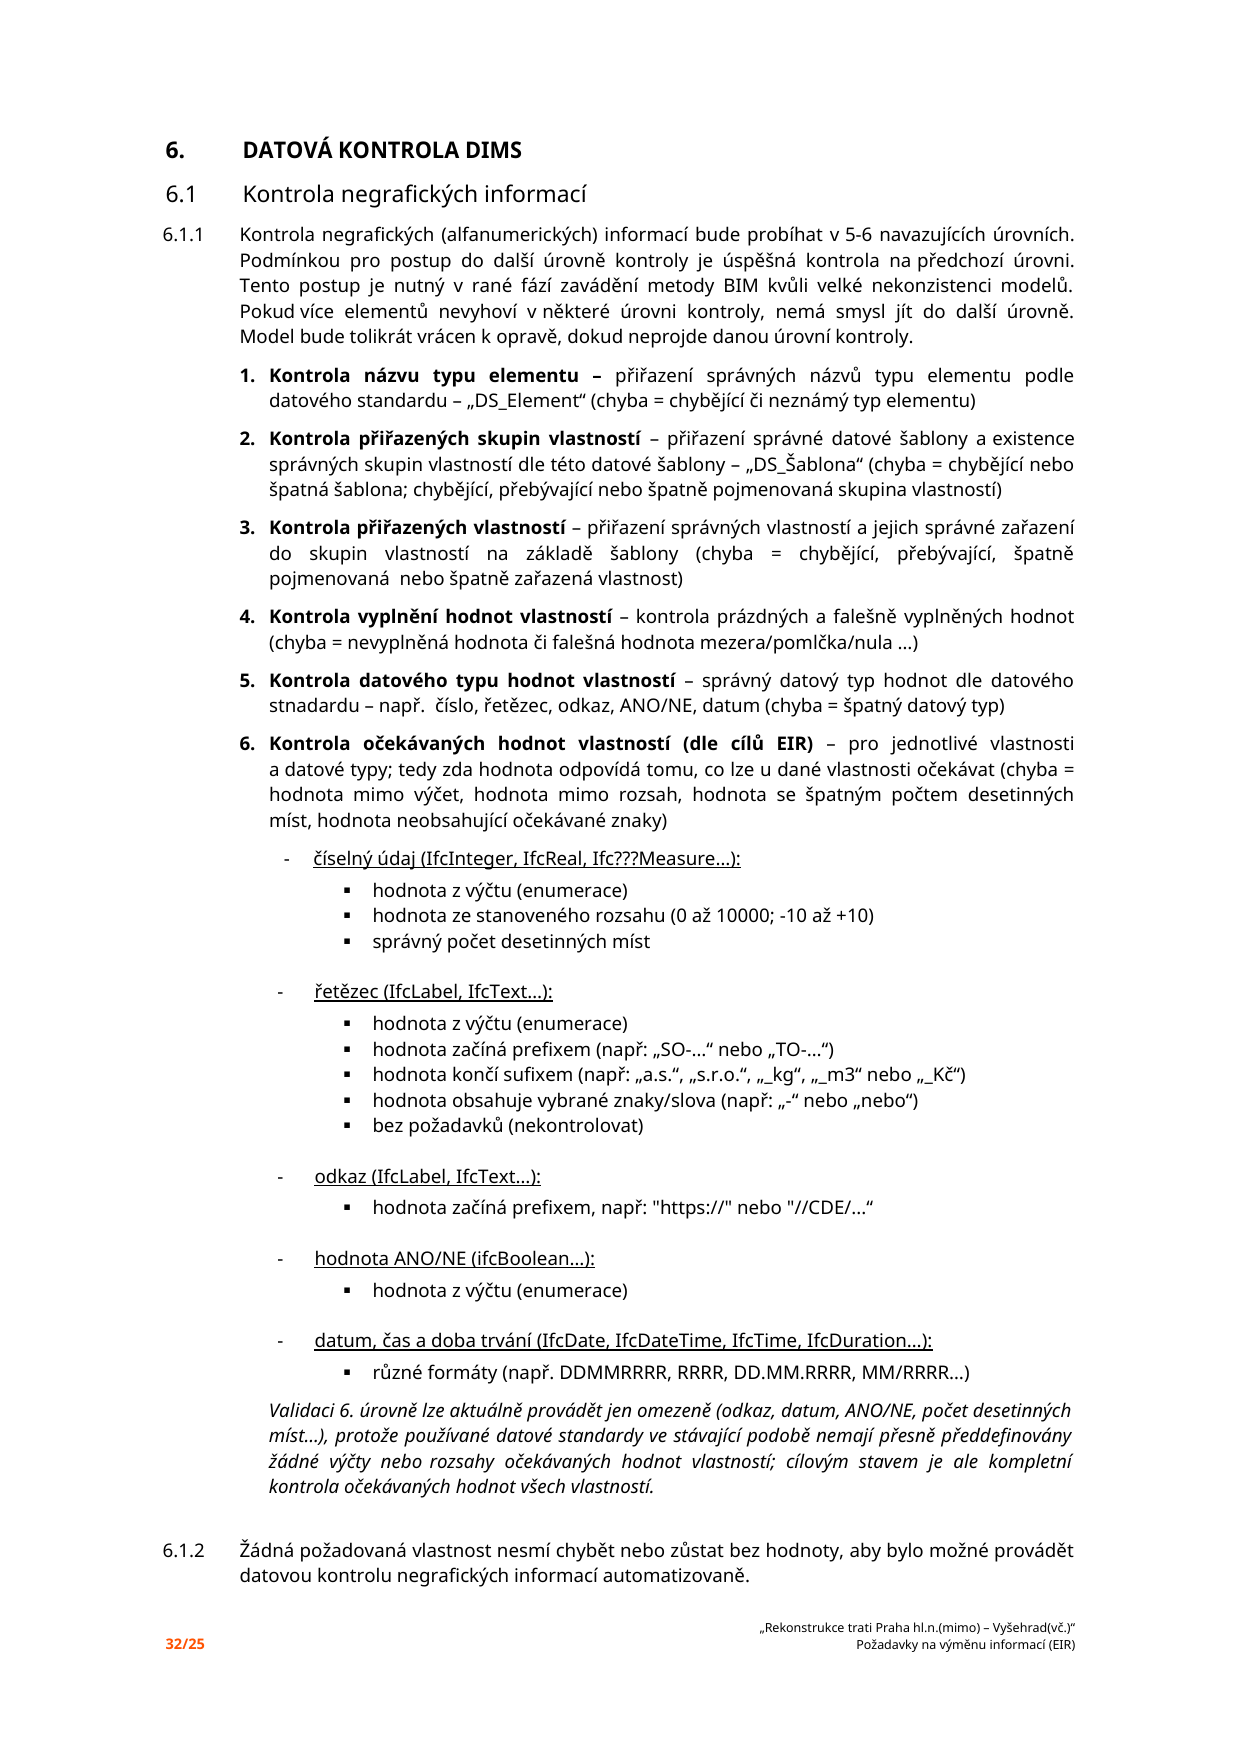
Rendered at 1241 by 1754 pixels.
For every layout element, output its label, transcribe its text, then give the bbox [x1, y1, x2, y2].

list Validaci 6. úrovně lze aktuálně provádět jen omezeně (odkaz, datum, ANO/NE, počet desetinných míst…), protože používané datové standardy ve stávající podobě nemají přesně předdefinovány žádné výčty nebo rozsahy očekávaných hodnot vlastností; cílovým stavem je ale kompletní kontrola očekávaných hodnot všech vlastností. [269, 1397, 1075, 1499]
list bez požadavků (nekontrolovat) [343, 1112, 1075, 1138]
list 5. Kontrola datového typu hodnot vlastností – správný datový typ hodnot dle datového stnadardu – např. číslo, řetězec, odkaz, ANO/NE, datum (chyba = špatný datový typ) [239, 667, 1075, 718]
list 4. Kontrola vyplnění hodnot vlastností – kontrola prázdných a falešně vyplněných hodnot (chyba = nevyplněná hodnota či falešná hodnota mezera/pomlčka/nula …) [239, 603, 1075, 654]
list 2. Kontrola přiřazených skupin vlastností – přiřazení správné datové šablony a existence správných skupin vlastností dle této datové šablony – „DS_Šablona“ (chyba = chybějící nebo špatná šablona; chybějící, přebývající nebo špatně pojmenovaná skupina vlastností) [239, 425, 1075, 502]
text Kontrola negrafických informací [165, 178, 1075, 209]
list hodnota obsahuje vybrané znaky/slova (např: „-“ nebo „nebo“) [343, 1087, 1075, 1112]
list hodnota začíná prefixem (např: „SO-…“ nebo „TO-…“) [343, 1036, 1075, 1061]
list řetězec (IfcLabel, IfcText…): [277, 978, 1075, 1004]
list hodnota ze stanoveného rozsahu (0 až 10000; -10 až +10) [343, 902, 1075, 928]
list hodnota končí sufixem (např: „a.s.“, „s.r.o.“, „_kg“, „_m3“ nebo „_Kč“) [343, 1061, 1075, 1087]
list 6. Kontrola očekávaných hodnot vlastností (dle cílů EIR) – pro jednotlivé vlastnosti a datové typy; tedy zda hodnota odpovídá tomu, co lze u dané vlastnosti očekávat (chyba = hodnota mimo výčet, hodnota mimo rozsah, hodnota se špatným počtem desetinných míst, hodnota neobsahující očekávané znaky) [239, 731, 1075, 833]
list různé formáty (např. DDMMRRRR, RRRR, DD.MM.RRRR, MM/RRRR…) [343, 1359, 1075, 1385]
list hodnota ANO/NE (ifcBoolean…): [277, 1245, 1075, 1271]
list datum, čas a doba trvání (IfcDate, IfcDateTime, IfcTime, IfcDuration…): [277, 1327, 1075, 1353]
list 3. Kontrola přiřazených vlastností – přiřazení správných vlastností a jejich správné zařazení do skupin vlastností na základě šablony (chyba = chybějící, přebývající, špatně pojmenovaná nebo špatně zařazená vlastnost) [239, 514, 1075, 591]
list hodnota začíná prefixem, např: "https://" nebo "//CDE/...“ [343, 1195, 1075, 1220]
list správný počet desetinných míst [343, 928, 1075, 953]
list odkaz (IfcLabel, IfcText…): [277, 1163, 1075, 1188]
list číselný údaj (IfcInteger, IfcReal, Ifc???Measure…): [283, 845, 1075, 871]
list hodnota z výčtu (enumerace) [343, 1277, 1075, 1302]
list hodnota z výčtu (enumerace) [343, 1010, 1075, 1036]
list hodnota z výčtu (enumerace) [343, 877, 1075, 902]
text Kontrola negrafických (alfanumerických) informací bude probíhat v 5-6 navazujících úrovních. Podmínkou pro postup do další úrovně kontroly je úspěšná kontrola na předchozí úrovni. Tento postup je nutný v rané fází zavádění metody BIM kvůli velké nekonzistenci modelů. Pokud více elementů nevyhoví v některé úrovni kontroly, nemá smysl jít do další úrovně. Model bude tolikrát vrácen k opravě, dokud neprojde danou úrovní kontroly. [162, 222, 1075, 349]
text Datová kontrola DiMS [165, 134, 1075, 166]
text Žádná požadovaná vlastnost nesmí chybět nebo zůstat bez hodnoty, aby bylo možné provádět datovou kontrolu negrafických informací automatizovaně. [162, 1537, 1075, 1588]
list 1. Kontrola názvu typu elementu – přiřazení správných názvů typu elementu podle datového standardu – „DS_Element“ (chyba = chybějící či neznámý typ elementu) [239, 362, 1075, 413]
